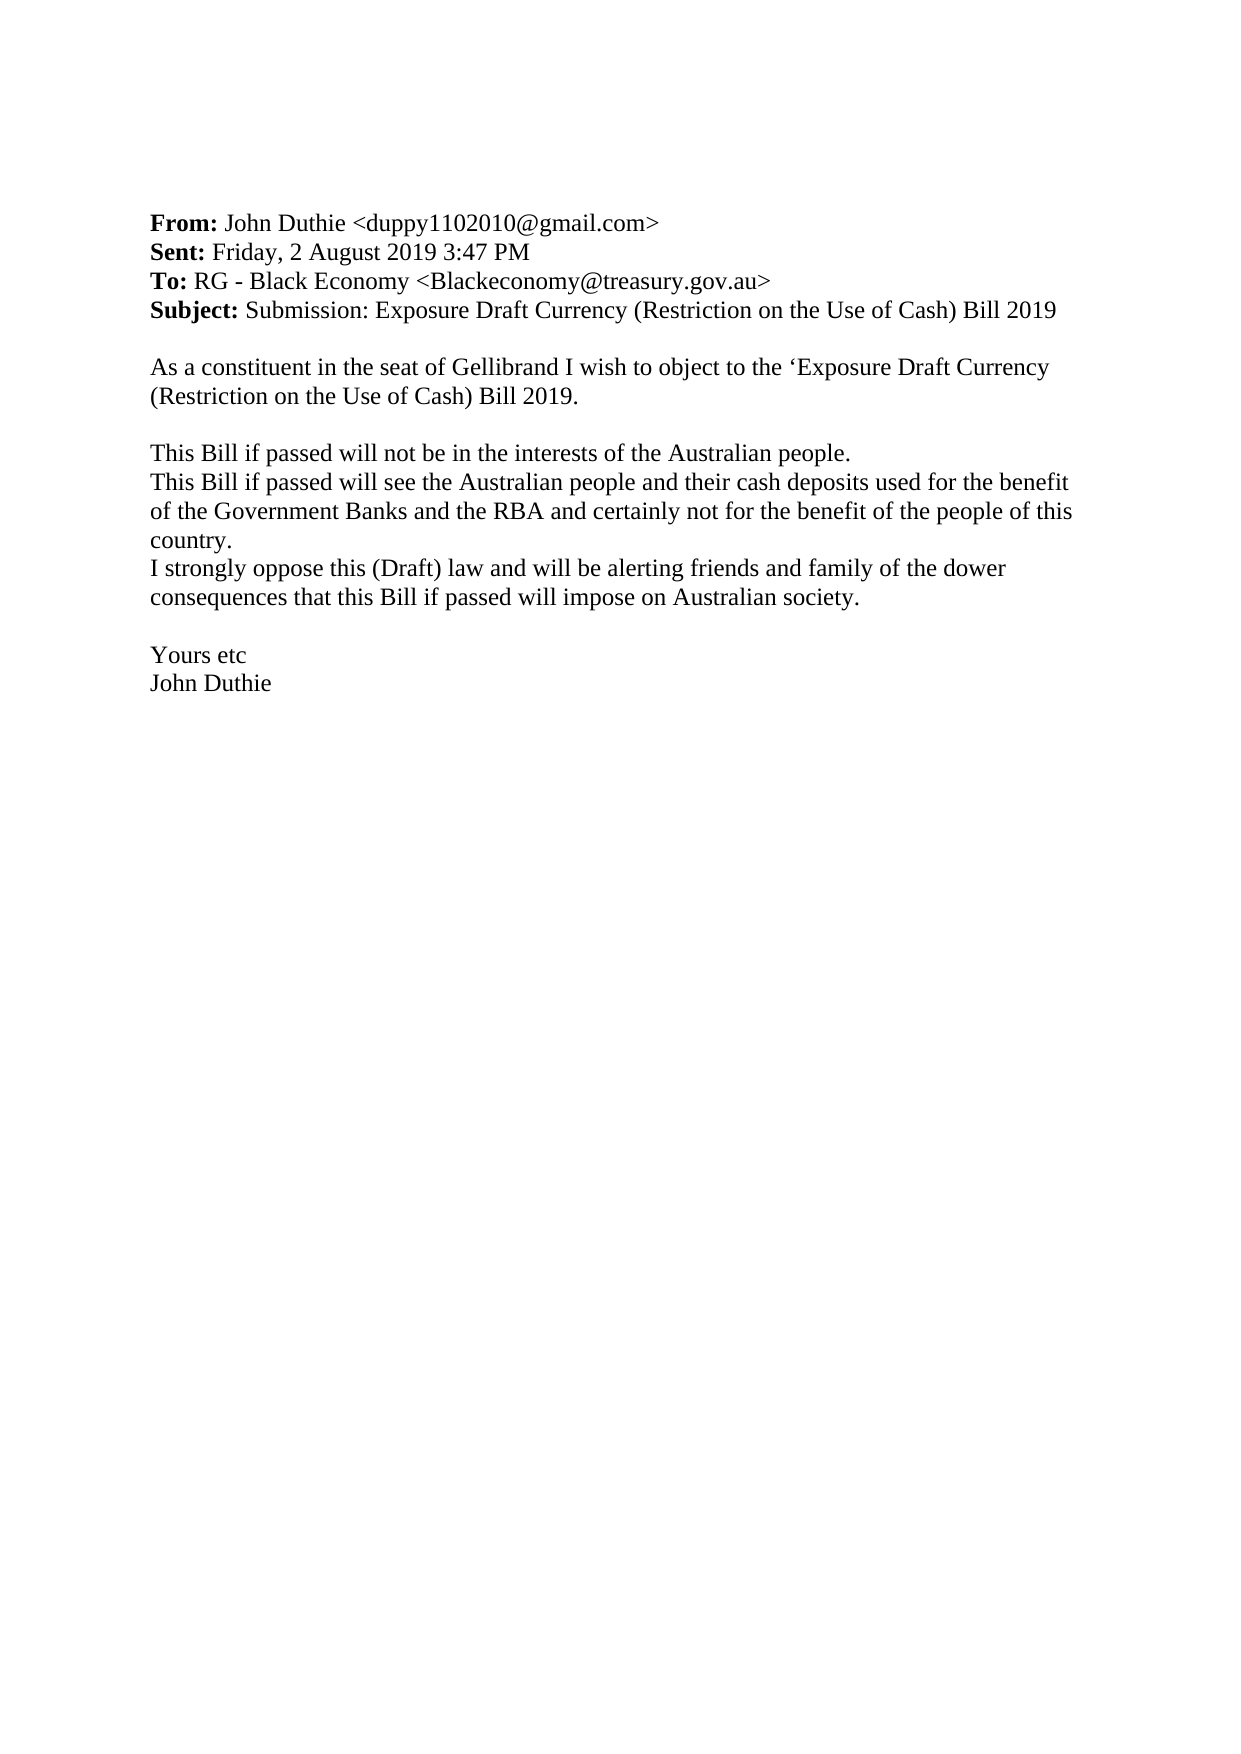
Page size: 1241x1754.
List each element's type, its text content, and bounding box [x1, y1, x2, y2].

text I strongly oppose this (Draft) law and will be alerting friends and family of the dower consequences that this Bill if passed will impose on Australian society. [150, 553, 1090, 611]
text This Bill if passed will see the Australian people and their cash deposits used for the benefit of the Government Banks and the RBA and certainly not for the benefit of the people of this country. [150, 467, 1090, 553]
text This Bill if passed will not be in the interests of the Australian people. [150, 438, 1090, 467]
text John Duthie [150, 668, 1090, 697]
text Yours etc [150, 640, 1090, 668]
text From: John Duthie <duppy1102010@gmail.com> Sent: Friday, 2 August 2019 3:47 PM To: RG - Black Economy <Blackeconomy@treasury.gov.au> Subject: Submission: Exposure Draft Currency (Restriction on the Use of Cash) Bill 2019 [150, 208, 1090, 323]
text As a constituent in the seat of Gellibrand I wish to object to the ‘Exposure Draft Currency (Restriction on the Use of Cash) Bill 2019. [150, 352, 1090, 410]
